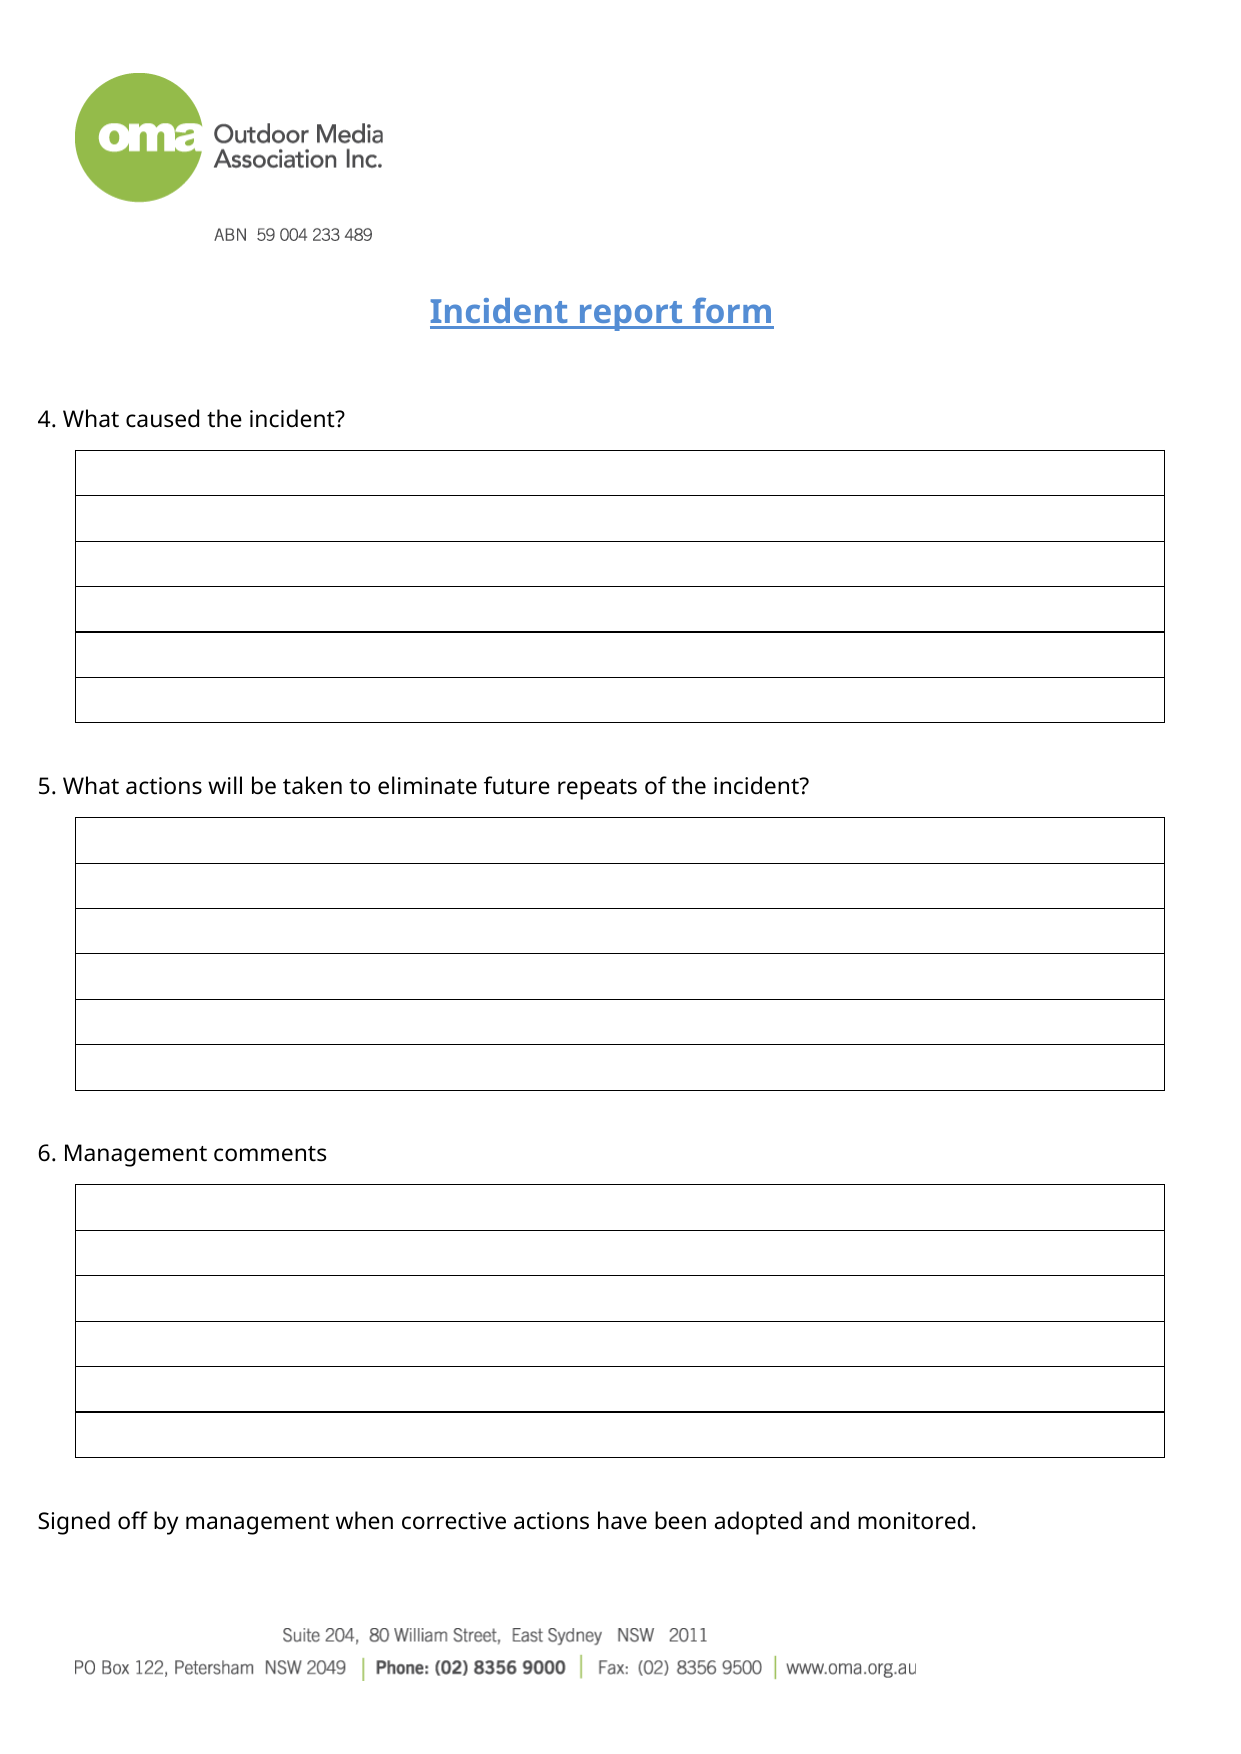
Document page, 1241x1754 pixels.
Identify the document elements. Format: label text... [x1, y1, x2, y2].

table_cell [76, 1231, 1164, 1275]
table_cell [76, 1322, 1164, 1366]
table_cell [76, 542, 1164, 586]
text Incident report form [37, 288, 1165, 333]
table_header [76, 451, 1164, 495]
picture [75, 1628, 916, 1681]
text Signed off by management when corrective actions have been adopted and monitored. [37, 1505, 1165, 1583]
table_cell [76, 909, 1164, 953]
picture [75, 73, 383, 241]
text 5. What actions will be taken to eliminate future repeats of the incident? [37, 770, 1165, 801]
table_cell [76, 633, 1164, 677]
table_cell [76, 864, 1164, 908]
table_header [76, 818, 1164, 862]
table_cell [76, 1413, 1164, 1457]
text 6. Management comments [37, 1137, 1165, 1169]
table_cell [76, 1367, 1164, 1411]
table_cell [76, 1000, 1164, 1044]
table_cell [76, 678, 1164, 722]
table_cell [76, 1276, 1164, 1321]
text 4. What caused the incident? [37, 403, 1165, 434]
table_cell [76, 954, 1164, 999]
table_cell [76, 496, 1164, 541]
table_cell [76, 1045, 1164, 1089]
table_cell [76, 587, 1164, 631]
table_header [76, 1185, 1164, 1230]
